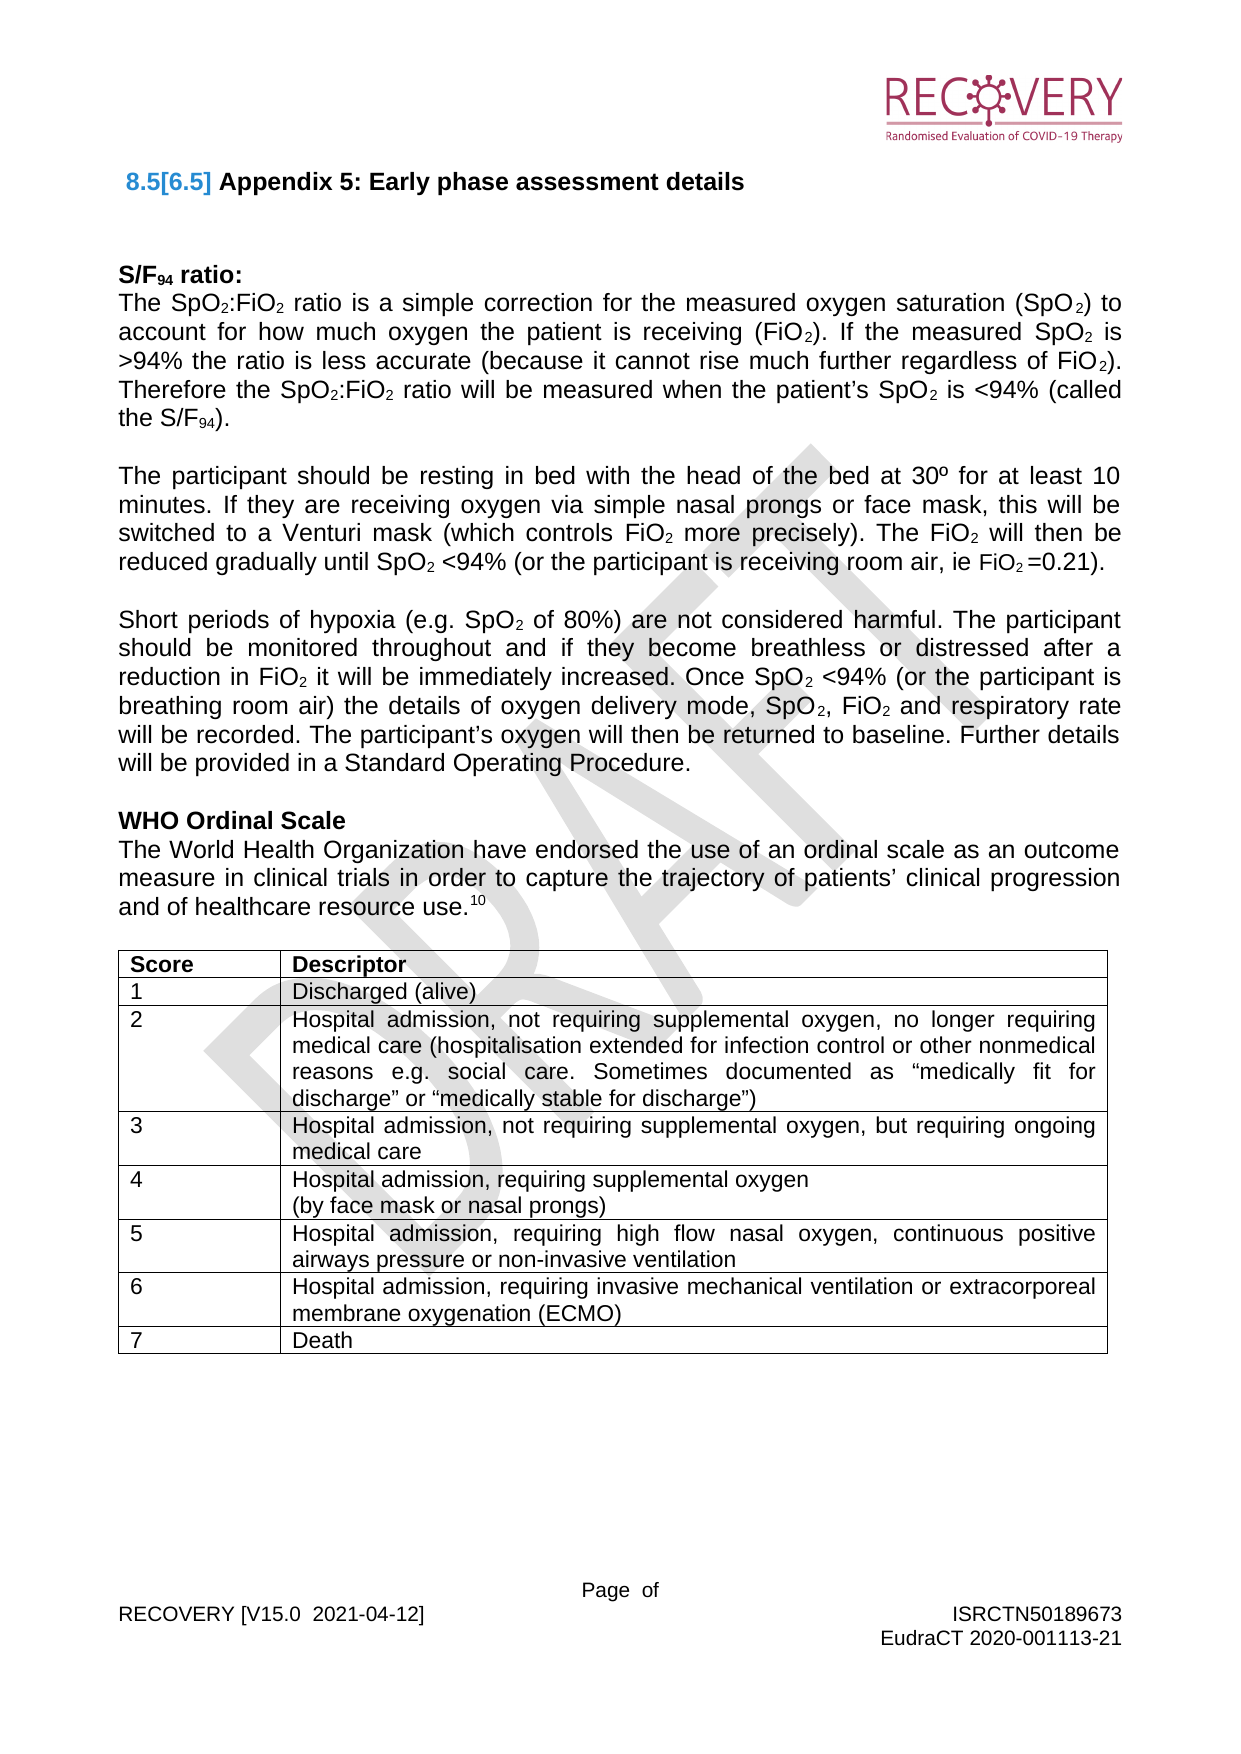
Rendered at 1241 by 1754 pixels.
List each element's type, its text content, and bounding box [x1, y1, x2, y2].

subtitle Appendix 5: Early phase assessment details [126, 167, 1122, 196]
text WHO Ordinal Scale [118, 806, 1122, 835]
table_cell Hospital admission, requiring high flow nasal oxygen, continuous positive airways pressure or non-invasive ventilation [281, 1220, 1107, 1272]
text The SpO2:FiO2 ratio is a simple correction for the measured oxygen saturation (SpO2) to account for how much oxygen the patient is receiving (FiO2). If the measured SpO2 is >94% the ratio is less accurate (because it cannot rise much further regardless of FiO2). Therefore the SpO2:FiO2 ratio will be measured when the patient’s SpO2 is <94% (called the S/F94). [118, 288, 1122, 432]
table_cell Death [281, 1327, 1107, 1353]
table_cell 3 [119, 1112, 280, 1165]
text The participant should be resting in bed with the head of the bed at 30º for at least 10 minutes. If they are receiving oxygen via simple nasal prongs or face mask, this will be switched to a Venturi mask (which controls FiO2 more precisely). The FiO2 will then be reduced gradually until SpO2 <94% (or the participant is receiving room air, ie FiO2 =0.21). [118, 461, 1122, 576]
table_cell 2 [119, 1006, 280, 1111]
table_cell 1 [119, 978, 280, 1004]
table_cell 4 [119, 1166, 280, 1218]
table_cell Hospital admission, not requiring supplemental oxygen, but requiring ongoing medical care [281, 1112, 1107, 1165]
text Short periods of hypoxia (e.g. SpO2 of 80%) are not considered harmful. The participant should be monitored throughout and if they become breathless or distressed after a reduction in FiO2 it will be immediately increased. Once SpO2 <94% (or the participant is breathing room air) the details of oxygen delivery mode, SpO2, FiO2 and respiratory rate will be recorded. The participant’s oxygen will then be returned to baseline. Further details will be provided in a Standard Operating Procedure. [118, 605, 1122, 777]
table_cell 6 [119, 1273, 280, 1326]
table_cell 7 [119, 1327, 280, 1353]
table_cell Hospital admission, requiring supplemental oxygen (by face mask or nasal prongs) [281, 1166, 1107, 1218]
table_header Score [119, 951, 280, 977]
text S/F94 ratio: [118, 260, 1122, 288]
table_cell Hospital admission, not requiring supplemental oxygen, no longer requiring medical care (hospitalisation extended for infection control or other nonmedical reasons e.g. social care. Sometimes documented as “medically fit for discharge” or “medically stable for discharge”) [281, 1006, 1107, 1111]
text The World Health Organization have endorsed the use of an ordinal scale as an outcome measure in clinical trials in order to capture the trajectory of patients’ clinical progression and of healthcare resource use.10 [118, 835, 1122, 921]
table_cell Hospital admission, requiring invasive mechanical ventilation or extracorporeal membrane oxygenation (ECMO) [281, 1273, 1107, 1326]
table_cell Discharged (alive) [281, 978, 1107, 1004]
picture [886, 75, 1123, 143]
table_header Descriptor [281, 951, 1107, 977]
table_cell 5 [119, 1220, 280, 1272]
